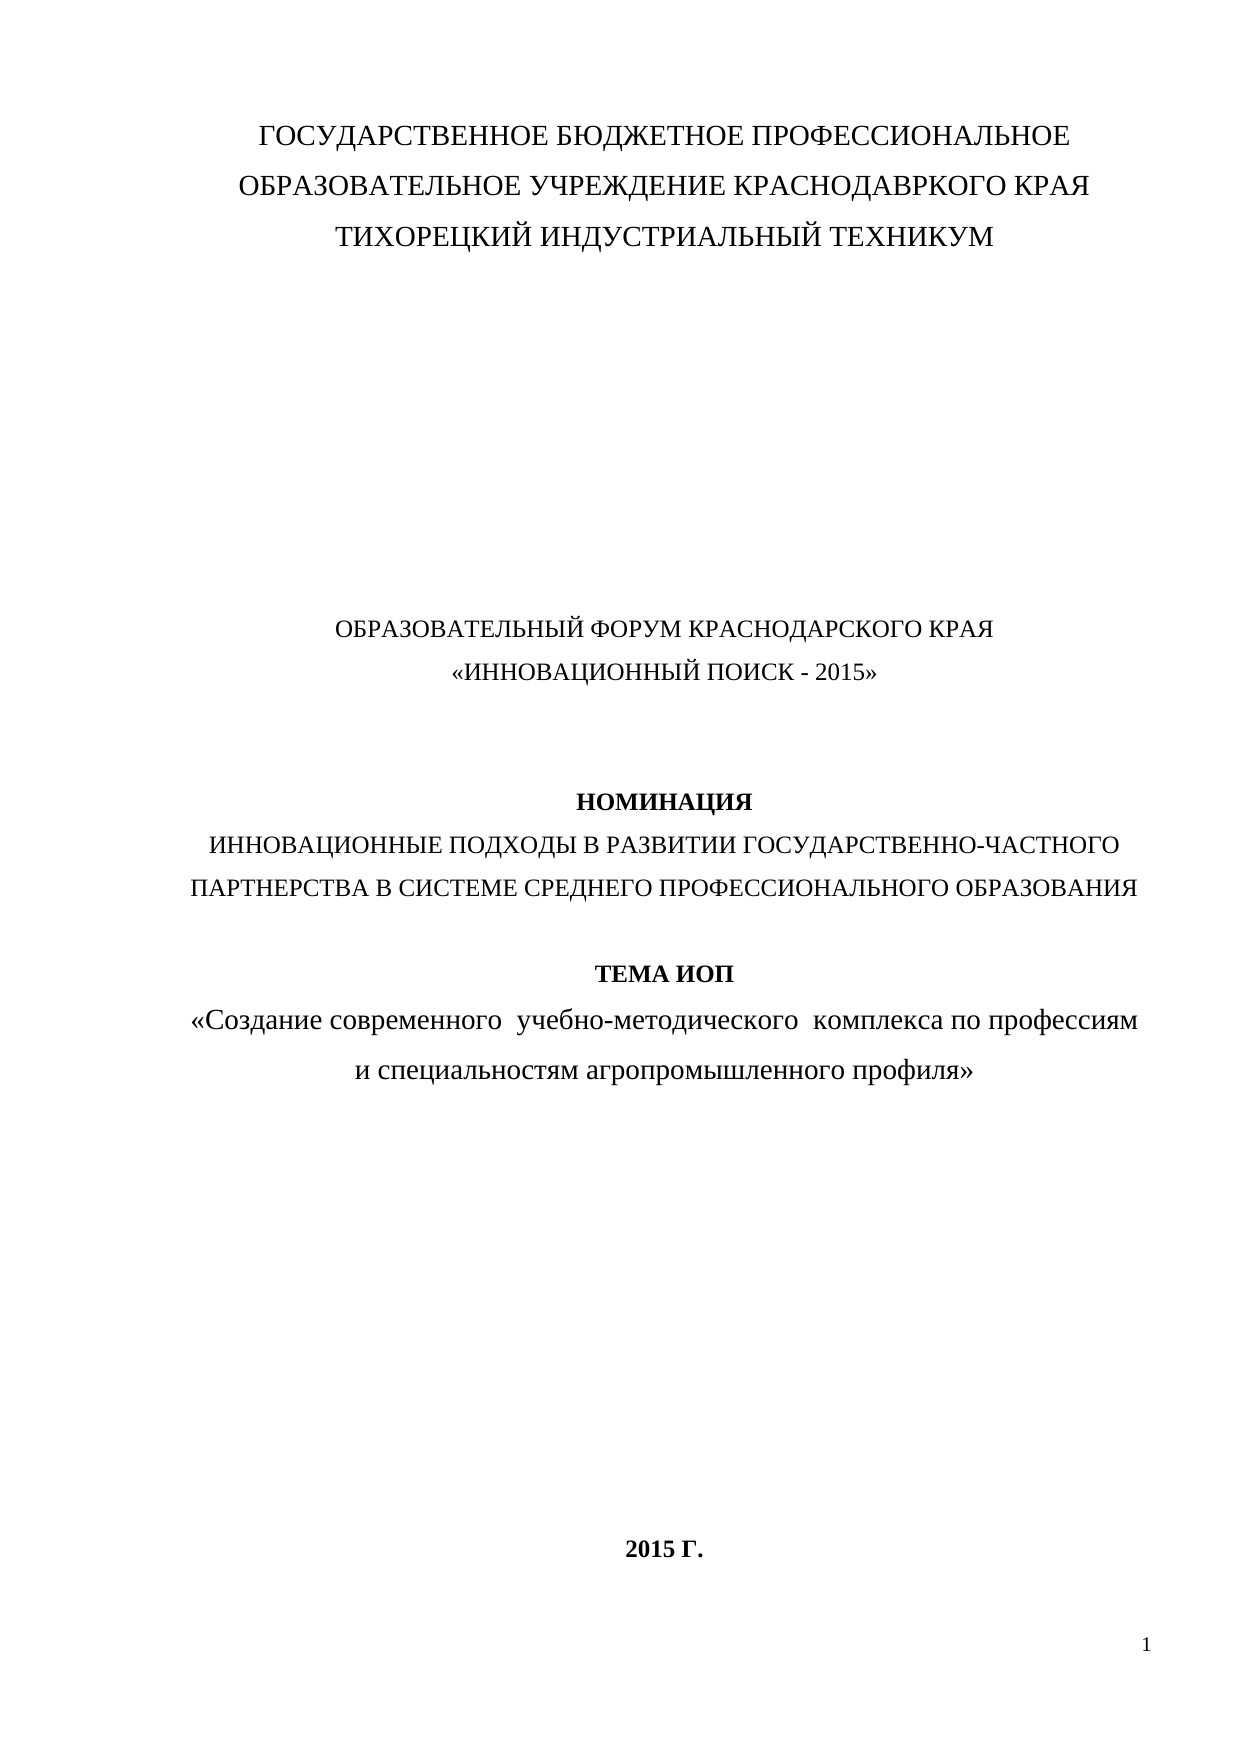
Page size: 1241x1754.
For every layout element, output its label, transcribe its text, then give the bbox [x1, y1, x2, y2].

text ГОСУДАРСТВЕННОЕ БЮДЖЕТНОЕ ПРОФЕССИОНАЛЬНОЕ [177, 118, 1152, 152]
text ИННОВАЦИОННЫЕ ПОДХОДЫ В РАЗВИТИИ ГОСУДАРСТВЕННО-ЧАСТНОГО ПАРТНЕРСТВА В СИСТЕМЕ СРЕДНЕГО ПРОФЕССИОНАЛЬНОГО ОБРАЗОВАНИЯ [177, 830, 1152, 902]
text НОМИНАЦИЯ [177, 787, 1152, 815]
text «Создание современного учебно-методического комплекса по профессиям и специальностям агропромышленного профиля» [177, 1002, 1152, 1086]
text 2015 Г. [177, 1534, 1152, 1563]
text ОБРАЗОВАТЕЛЬНОЕ УЧРЕЖДЕНИЕ КРАСНОДАВРКОГО КРАЯ ТИХОРЕЦКИЙ ИНДУСТРИАЛЬНЫЙ ТЕХНИКУМ [177, 168, 1152, 252]
text ТЕМА ИОП [177, 959, 1152, 988]
text «ИННОВАЦИОННЫЙ ПОИСК - 2015» [177, 657, 1152, 686]
text ОБРАЗОВАТЕЛЬНЫЙ ФОРУМ КРАСНОДАРСКОГО КРАЯ [177, 614, 1152, 643]
